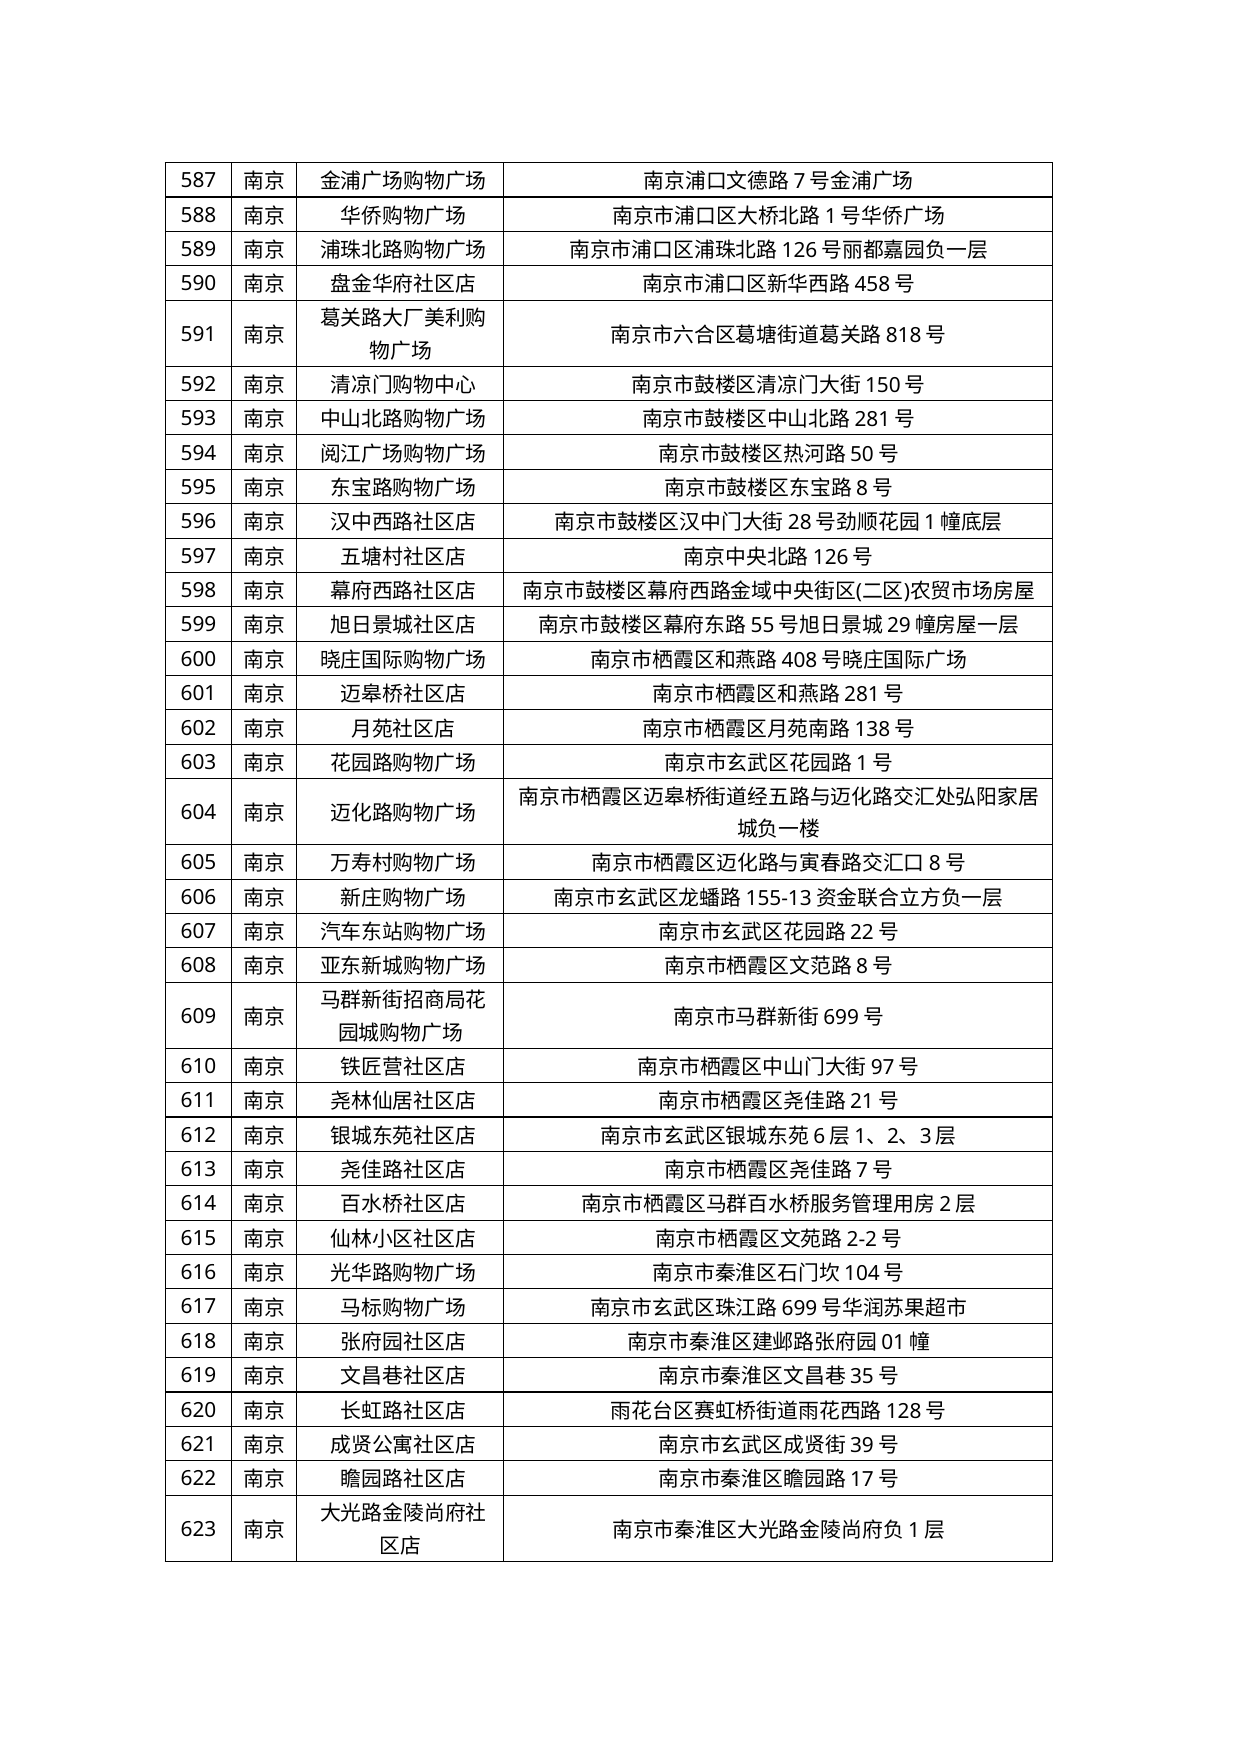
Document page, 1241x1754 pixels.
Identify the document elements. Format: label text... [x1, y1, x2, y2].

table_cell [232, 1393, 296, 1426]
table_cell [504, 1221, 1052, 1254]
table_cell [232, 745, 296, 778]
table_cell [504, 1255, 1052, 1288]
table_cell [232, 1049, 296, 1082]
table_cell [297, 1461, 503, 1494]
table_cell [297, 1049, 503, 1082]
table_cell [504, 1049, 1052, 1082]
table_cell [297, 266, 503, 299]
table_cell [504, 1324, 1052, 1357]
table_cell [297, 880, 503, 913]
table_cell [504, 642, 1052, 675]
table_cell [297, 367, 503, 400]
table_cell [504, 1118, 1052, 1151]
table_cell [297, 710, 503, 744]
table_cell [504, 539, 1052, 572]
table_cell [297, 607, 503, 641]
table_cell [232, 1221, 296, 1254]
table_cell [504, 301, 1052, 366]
table_cell 南京市浦口区大桥北路1号华侨广场 [504, 198, 1052, 231]
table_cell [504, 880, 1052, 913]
table_cell 南京市浦口区浦珠北路126号丽都嘉园负一层 [504, 232, 1052, 265]
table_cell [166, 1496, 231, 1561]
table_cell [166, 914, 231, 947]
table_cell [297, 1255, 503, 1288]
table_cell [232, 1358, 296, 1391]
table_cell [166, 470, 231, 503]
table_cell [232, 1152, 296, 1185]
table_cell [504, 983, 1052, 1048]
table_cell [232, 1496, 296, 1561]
table_cell 南京浦口文德路7号金浦广场 [504, 163, 1052, 196]
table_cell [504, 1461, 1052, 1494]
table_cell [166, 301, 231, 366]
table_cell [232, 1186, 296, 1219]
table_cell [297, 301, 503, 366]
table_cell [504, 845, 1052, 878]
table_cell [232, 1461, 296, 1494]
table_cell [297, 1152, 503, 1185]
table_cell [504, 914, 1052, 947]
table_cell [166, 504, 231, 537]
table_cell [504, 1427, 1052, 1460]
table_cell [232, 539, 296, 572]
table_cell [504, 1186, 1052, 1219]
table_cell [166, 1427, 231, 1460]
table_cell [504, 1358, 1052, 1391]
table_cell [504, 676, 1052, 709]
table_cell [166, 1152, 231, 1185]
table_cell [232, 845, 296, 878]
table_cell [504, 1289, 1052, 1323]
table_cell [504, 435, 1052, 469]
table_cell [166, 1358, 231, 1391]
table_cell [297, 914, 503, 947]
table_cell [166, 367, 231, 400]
table_cell 浦珠北路购物广场 [297, 232, 503, 265]
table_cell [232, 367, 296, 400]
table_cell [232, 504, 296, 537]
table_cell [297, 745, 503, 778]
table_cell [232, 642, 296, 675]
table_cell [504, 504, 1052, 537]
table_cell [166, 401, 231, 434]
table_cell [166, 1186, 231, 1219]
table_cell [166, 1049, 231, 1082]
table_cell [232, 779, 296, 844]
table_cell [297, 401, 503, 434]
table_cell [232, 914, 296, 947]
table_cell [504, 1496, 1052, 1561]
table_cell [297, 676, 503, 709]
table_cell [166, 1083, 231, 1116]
table_cell 华侨购物广场 [297, 198, 503, 231]
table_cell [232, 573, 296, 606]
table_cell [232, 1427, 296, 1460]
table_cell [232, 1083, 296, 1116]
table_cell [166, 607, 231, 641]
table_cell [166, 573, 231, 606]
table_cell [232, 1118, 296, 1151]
table_cell 588 [166, 198, 231, 231]
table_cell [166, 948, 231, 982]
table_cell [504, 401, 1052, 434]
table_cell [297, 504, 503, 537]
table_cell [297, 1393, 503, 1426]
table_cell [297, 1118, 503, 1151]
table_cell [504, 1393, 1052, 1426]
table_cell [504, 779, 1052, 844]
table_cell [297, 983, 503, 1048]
table_cell 南京 [232, 163, 296, 196]
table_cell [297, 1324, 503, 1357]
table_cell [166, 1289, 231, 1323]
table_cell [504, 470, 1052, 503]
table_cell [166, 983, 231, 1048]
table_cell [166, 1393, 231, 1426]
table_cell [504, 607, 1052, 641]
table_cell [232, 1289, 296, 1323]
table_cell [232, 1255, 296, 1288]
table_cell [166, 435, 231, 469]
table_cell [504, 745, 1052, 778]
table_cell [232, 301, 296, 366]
table_cell 589 [166, 232, 231, 265]
table_cell 金浦广场购物广场 [297, 163, 503, 196]
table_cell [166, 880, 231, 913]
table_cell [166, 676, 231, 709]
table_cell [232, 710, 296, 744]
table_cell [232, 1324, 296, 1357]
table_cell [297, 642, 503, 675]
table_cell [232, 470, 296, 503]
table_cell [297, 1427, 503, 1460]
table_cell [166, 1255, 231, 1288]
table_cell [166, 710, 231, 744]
table_cell 587 [166, 163, 231, 196]
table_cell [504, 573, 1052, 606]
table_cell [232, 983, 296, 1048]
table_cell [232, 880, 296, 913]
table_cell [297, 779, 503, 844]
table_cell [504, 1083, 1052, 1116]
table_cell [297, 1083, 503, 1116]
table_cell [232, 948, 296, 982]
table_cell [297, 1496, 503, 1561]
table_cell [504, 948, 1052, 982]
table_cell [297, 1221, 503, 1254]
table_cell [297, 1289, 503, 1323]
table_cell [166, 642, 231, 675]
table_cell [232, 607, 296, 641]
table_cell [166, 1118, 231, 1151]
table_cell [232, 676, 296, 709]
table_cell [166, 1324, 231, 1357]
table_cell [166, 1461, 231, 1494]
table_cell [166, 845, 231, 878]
table_cell 南京 [232, 198, 296, 231]
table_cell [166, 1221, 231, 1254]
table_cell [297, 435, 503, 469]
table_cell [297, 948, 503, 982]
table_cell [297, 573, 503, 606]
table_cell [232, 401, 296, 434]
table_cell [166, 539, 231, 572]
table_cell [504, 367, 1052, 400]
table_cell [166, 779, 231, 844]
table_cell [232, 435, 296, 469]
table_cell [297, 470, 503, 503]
table_cell 南京 [232, 232, 296, 265]
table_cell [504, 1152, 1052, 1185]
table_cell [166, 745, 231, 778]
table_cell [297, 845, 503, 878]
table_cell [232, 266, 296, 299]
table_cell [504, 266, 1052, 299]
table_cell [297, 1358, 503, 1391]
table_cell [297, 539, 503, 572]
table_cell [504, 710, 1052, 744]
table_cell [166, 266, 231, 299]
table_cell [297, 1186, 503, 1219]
